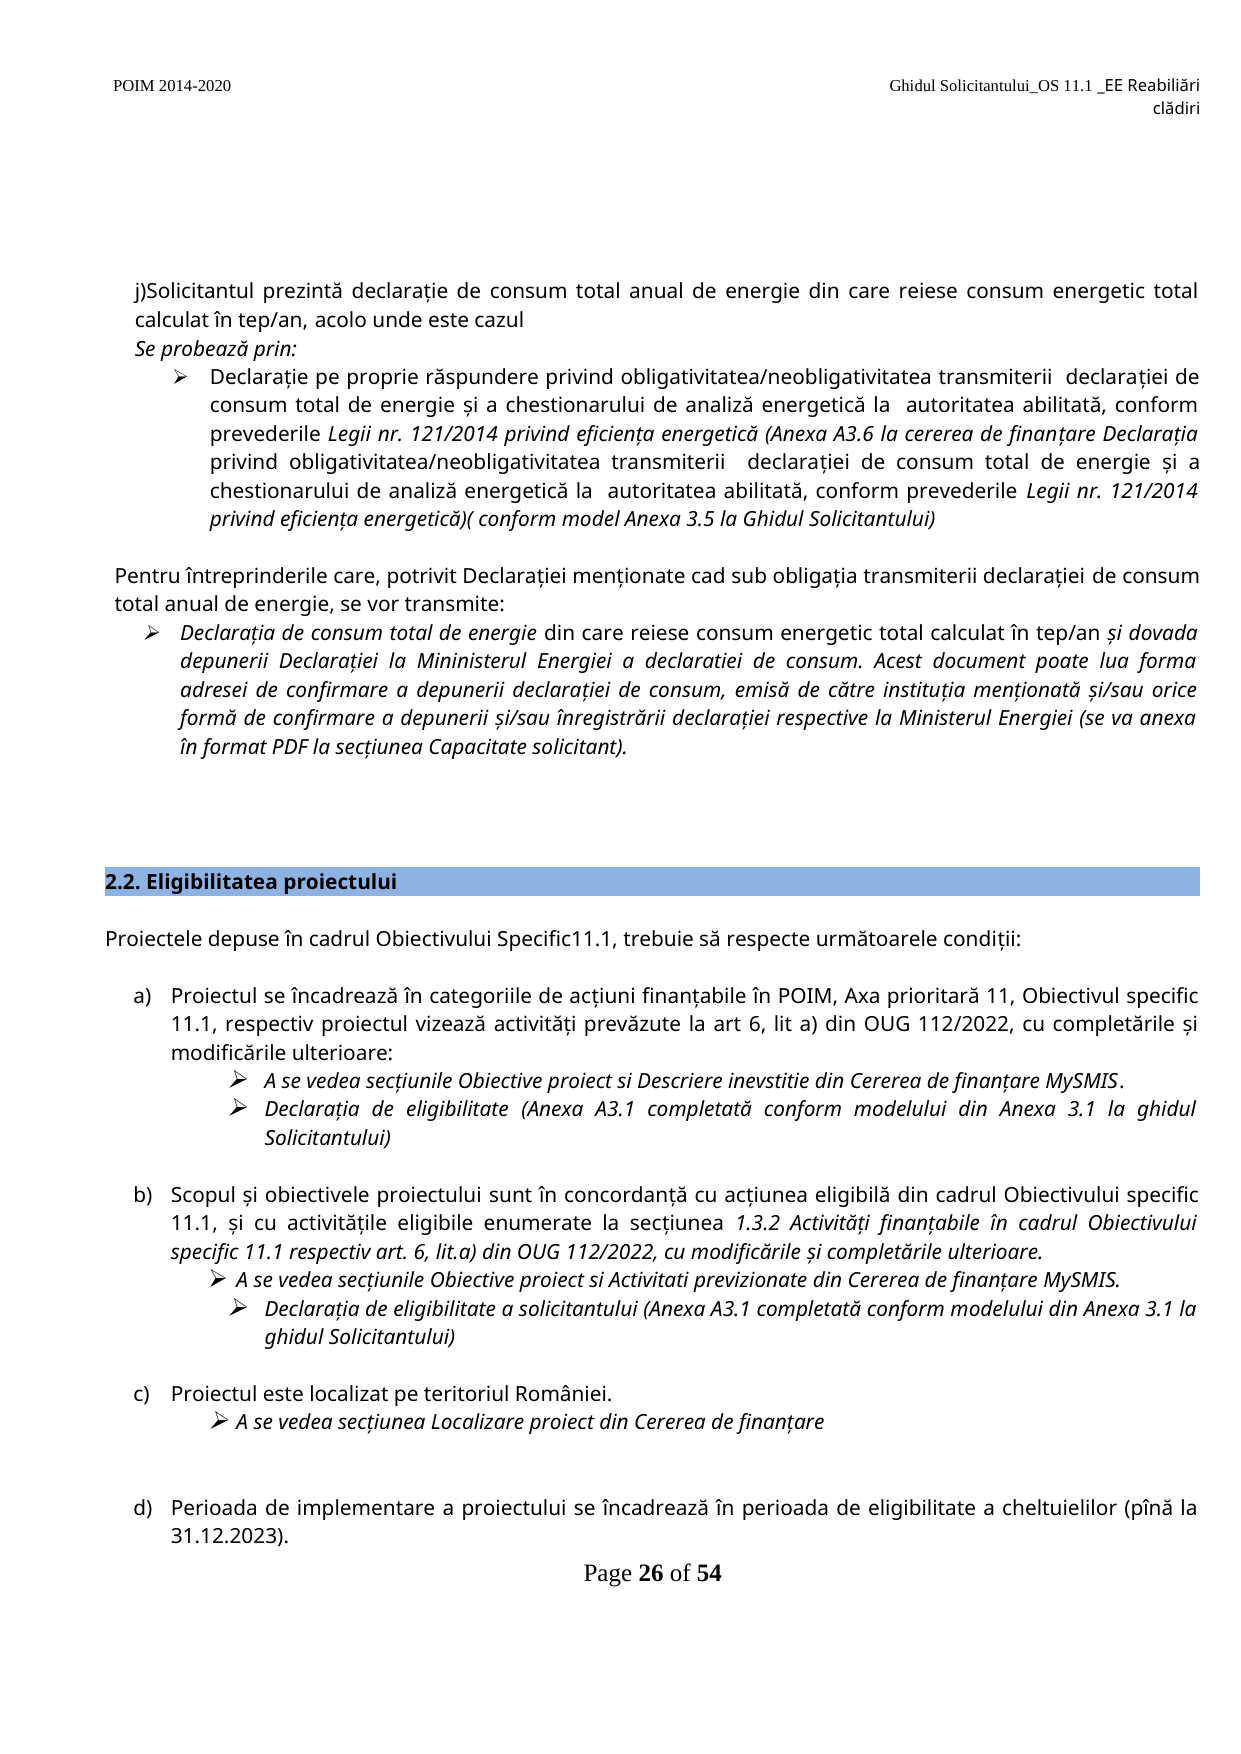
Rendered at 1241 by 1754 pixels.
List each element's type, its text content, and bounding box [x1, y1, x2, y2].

list Proiectul se încadrează în categoriile de acţiuni finanţabile în POIM, Axa prioritară 11, Obiectivul specific 11.1, respectiv proiectul vizează activități prevăzute la art 6, lit a) din OUG 112/2022, cu completările și modificările ulterioare: [133, 981, 1200, 1066]
list j)Solicitantul prezintă declarație de consum total anual de energie din care reiese consum energetic total calculat în tep/an, acolo unde este cazul [134, 303, 1200, 334]
list Declaraţia de consum total de energie din care reiese consum energetic total calculat în tep/an și dovada depunerii Declarației la Mininisterul Energiei a declaratiei de consum. Acest document poate lua forma adresei de confirmare a depunerii declarației de consum, emisă de către instituția menționată și/sau orice formă de confirmare a depunerii și/sau înregistrării declarației respective la Ministerul Energiei (se va anexa în format PDF la secţiunea Capacitate solicitant). [142, 618, 1200, 760]
list Declarația de eligibilitate (Anexa A3.1 completată conform modelului din Anexa 3.1 la ghidul Solicitantului) [227, 1094, 1200, 1151]
list Se probează prin: [134, 334, 1200, 362]
list A se vedea secţiunile Obiective proiect si Activitati previzionate din Cererea de finanţare MySMIS. [208, 1265, 1200, 1294]
list Declaraţia de eligibilitate a solicitantului (Anexa A3.1 completată conform modelului din Anexa 3.1 la ghidul Solicitantului) [227, 1294, 1200, 1351]
text Proiectele depuse în cadrul Obiectivului Specific11.1, trebuie să respecte următoarele condiţii: [105, 924, 1200, 952]
list Pentru întreprinderile care, potrivit Declarației menționate cad sub obligația transmiterii declarației de consum total anual de energie, se vor transmite: [114, 561, 1200, 618]
list A se vedea secţiunea Localizare proiect din Cererea de finanţare [208, 1407, 1200, 1436]
list Proiectul este localizat pe teritoriul României. [133, 1379, 1200, 1407]
subtitle 2.2. Eligibilitatea proiectului [105, 867, 1200, 896]
list Perioada de implementare a proiectului se încadrează în perioada de eligibilitate a cheltuielilor (pînă la 31.12.2023). [133, 1493, 1200, 1549]
list A se vedea secţiunile Obiective proiect si Descriere inevstitie din Cererea de finanţare MySMIS. [227, 1066, 1200, 1094]
list Scopul şi obiectivele proiectului sunt în concordanţă cu acţiunea eligibilă din cadrul Obiectivului specific 11.1, şi cu activităţile eligibile enumerate la secţiunea 1.3.2 Activităţi finanţabile în cadrul Obiectivului specific 11.1 respectiv art. 6, lit.a) din OUG 112/2022, cu modificările și completările ulterioare. [133, 1180, 1200, 1265]
list Declarație pe proprie răspundere privind obligativitatea/neobligativitatea transmiterii declaraţiei de consum total de energie şi a chestionarului de analiză energetică la autoritatea abilitată, conform prevederile Legii nr. 121/2014 privind eficienţa energetică (Anexa A3.6 la cererea de finanțare Declarația privind obligativitatea/neobligativitatea transmiterii declaraţiei de consum total de energie şi a chestionarului de analiză energetică la autoritatea abilitată, conform prevederile Legii nr. 121/2014 privind eficienţa energetică)( conform model Anexa 3.5 la Ghidul Solicitantului) [172, 362, 1200, 533]
